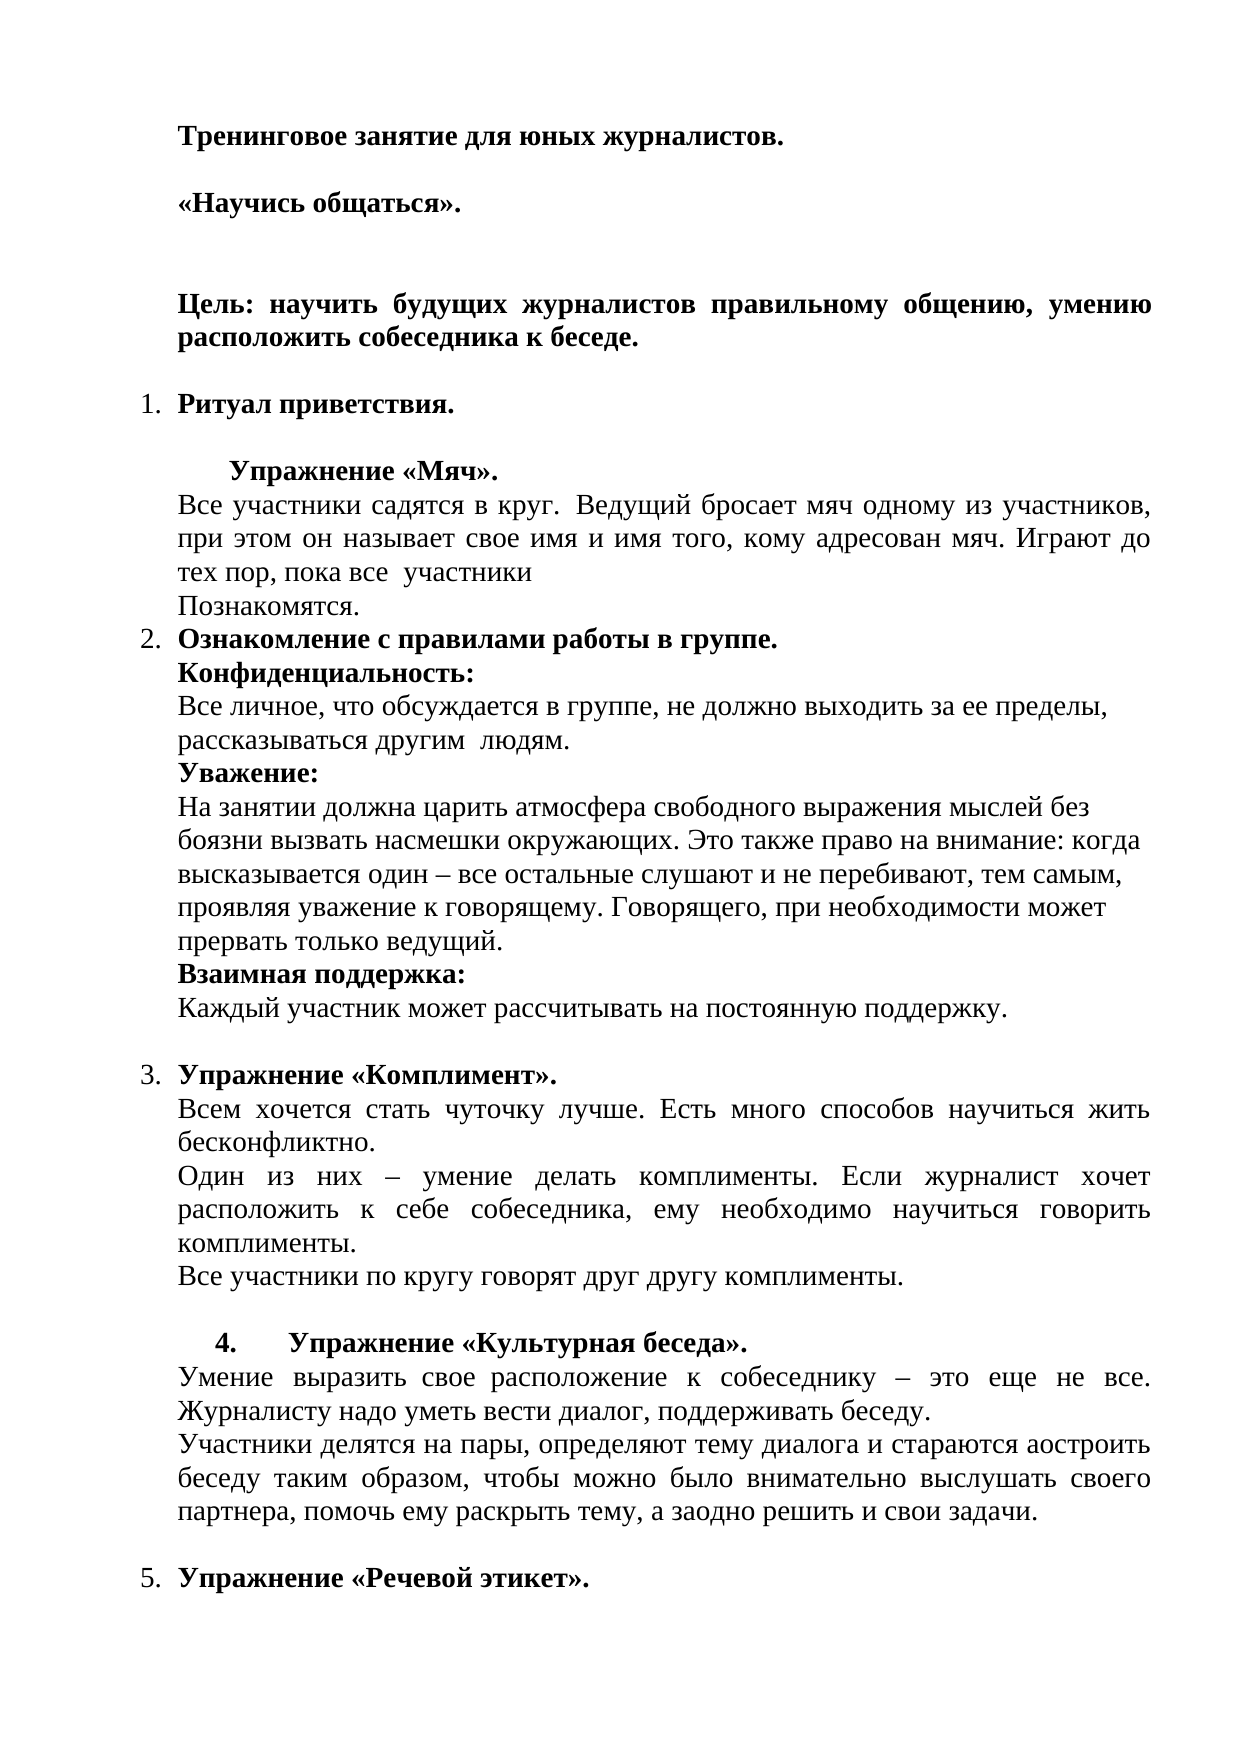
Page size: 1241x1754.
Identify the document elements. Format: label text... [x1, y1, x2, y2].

text На занятии должна царить атмосфера свободного выражения мыслей без боязни вызвать насмешки окружающих. Это также право на внимание: когда высказывается один – все остальные слушают и не перебивают, тем самым, проявляя уважение к говорящему. Говорящего, при необходимости может прервать только ведущий. [177, 789, 1152, 957]
text Один из них – умение делать комплименты. Если журналист хочет расположить к себе собеседника, ему необходимо научиться говорить комплименты. [177, 1158, 1152, 1258]
text Цель: научить будущих журналистов правильному общению, умению расположить собеседника к беседе. [177, 286, 1152, 353]
text Всем хочется стать чуточку лучше. Есть много способов научиться жить бесконфликтно. [177, 1091, 1152, 1158]
list Упражнение «Комплимент». [140, 1057, 1152, 1091]
text Тренинговое занятие для юных журналистов. [177, 118, 1152, 152]
text 4. Упражнение «Культурная беседа». [215, 1326, 1152, 1359]
list Упражнение «Речевой этикет». [140, 1560, 1152, 1594]
text Участники делятся на пары, определяют тему диалога и стараются аостроить беседу таким образом, чтобы можно было внимательно выслушать своего партнера, помочь ему раскрыть тему, а заодно решить и свои задачи. [177, 1426, 1152, 1527]
text Конфиденциальность: [177, 655, 1152, 688]
text Познакомятся. [177, 588, 1152, 621]
text Все участники по кругу говорят друг другу комплименты. [177, 1258, 1152, 1292]
list Ритуал приветствия. [140, 386, 1152, 420]
text Все участники садятся в круг. Ведущий бросает мяч одному из участников, при этом он называет свое имя и имя того, кому адресован мяч. Играют до тех пор, пока все участники [177, 487, 1152, 588]
text Уважение: [177, 755, 1152, 789]
text Взаимная поддержка: [177, 957, 1152, 990]
text Упражнение «Мяч». [177, 453, 1152, 487]
list Ознакомление с правилами работы в группе. [140, 621, 1152, 655]
text Каждый участник может рассчитывать на постоянную поддержку. [177, 990, 1152, 1024]
text Умение выразить свое расположение к собеседнику – это еще не все. Журналисту надо уметь вести диалог, поддерживать беседу. [177, 1359, 1152, 1426]
text «Научись общаться». [177, 185, 1152, 219]
text Все личное, что обсуждается в группе, не должно выходить за ее пределы, рассказываться другим людям. [177, 688, 1152, 755]
